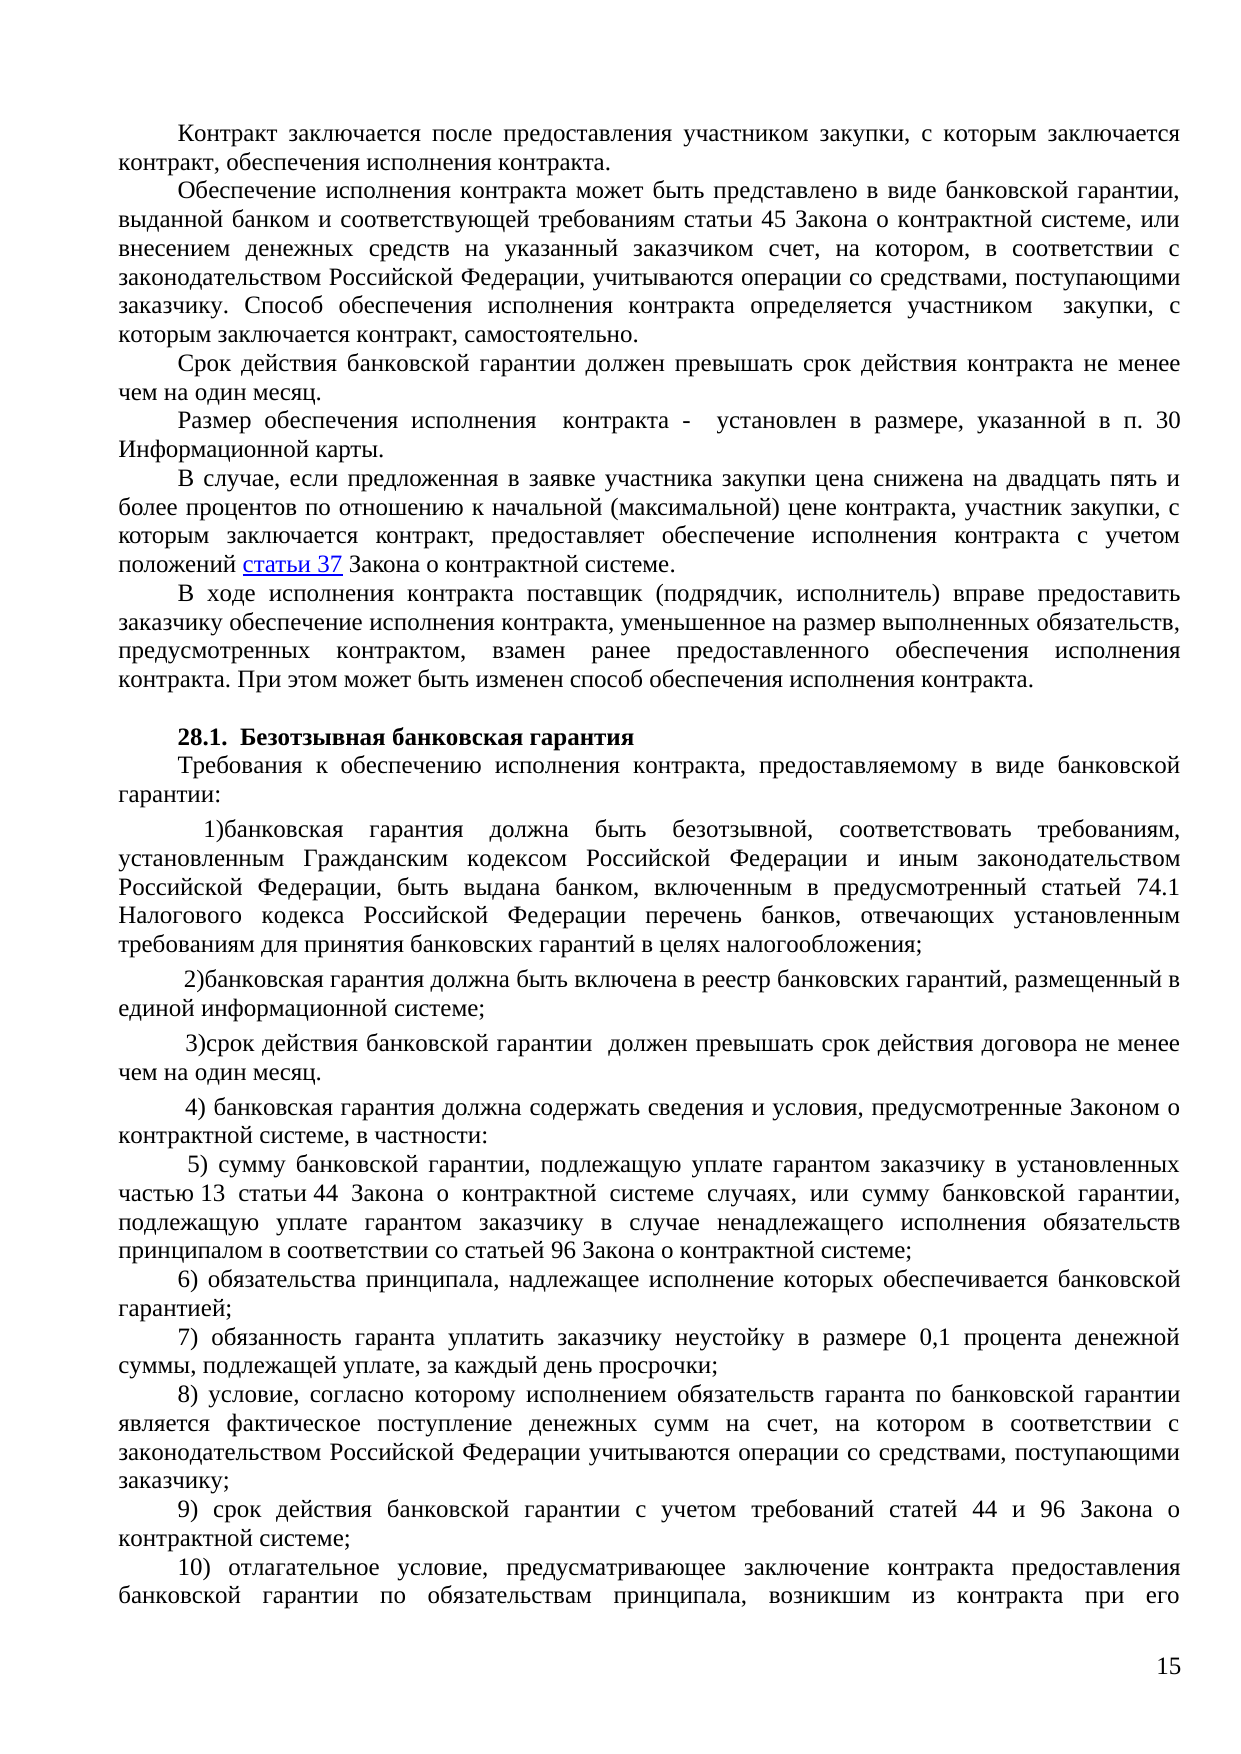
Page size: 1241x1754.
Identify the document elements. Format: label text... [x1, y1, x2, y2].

text Размер обеспечения исполнения контракта - установлен в размере, указанной в п. 30 Информационной карты. [118, 406, 1181, 463]
text 4) банковская гарантия должна содержать сведения и условия, предусмотренные Законом о контрактной системе, в частности: [118, 1092, 1181, 1149]
text В случае, если предложенная в заявке участника закупки цена снижена на двадцать пять и более процентов по отношению к начальной (максимальной) цене контракта, участник закупки, с которым заключается контракт, предоставляет обеспечение исполнения контракта с учетом положений статьи 37 Закона о контрактной системе. [118, 463, 1181, 578]
text 6) обязательства принципала, надлежащее исполнение которых обеспечивается банковской гарантией; [118, 1264, 1181, 1322]
text Требования к обеспечению исполнения контракта, предоставляемому в виде банковской гарантии: [118, 751, 1181, 808]
text 28.1. Безотзывная банковская гарантия [118, 722, 1181, 751]
text Контракт заключается после предоставления участником закупки, с которым заключается контракт, обеспечения исполнения контракта. [118, 118, 1181, 176]
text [118, 1552, 1181, 1609]
text 5) сумму банковской гарантии, подлежащую уплате гарантом заказчику в установленных частью 13 статьи 44 Закона о контрактной системе случаях, или сумму банковской гарантии, подлежащую уплате гарантом заказчику в случае ненадлежащего исполнения обязательств принципалом в соответствии со статьей 96 Закона о контрактной системе; [118, 1149, 1181, 1264]
text 8) условие, согласно которому исполнением обязательств гаранта по банковской гарантии является фактическое поступление денежных сумм на счет, на котором в соответствии с законодательством Российской Федерации учитываются операции со средствами, поступающими заказчику; [118, 1379, 1181, 1494]
text 2)банковская гарантия должна быть включена в реестр банковских гарантий, размещенный в единой информационной системе; [118, 964, 1181, 1022]
text Срок действия банковской гарантии должен превышать срок действия контракта не менее чем на один месяц. [118, 348, 1181, 406]
text 3)срок действия банковской гарантии должен превышать срок действия договора не менее чем на один месяц. [118, 1028, 1181, 1086]
text 9) срок действия банковской гарантии с учетом требований статей 44 и 96 Закона о контрактной системе; [118, 1494, 1181, 1552]
text 7) обязанность гаранта уплатить заказчику неустойку в размере 0,1 процента денежной суммы, подлежащей уплате, за каждый день просрочки; [118, 1322, 1181, 1379]
text Обеспечение исполнения контракта может быть представлено в виде банковской гарантии, выданной банком и соответствующей требованиям статьи 45 Закона о контрактной системе, или внесением денежных средств на указанный заказчиком счет, на котором, в соответствии с законодательством Российской Федерации, учитываются операции со средствами, поступающими заказчику. Способ обеспечения исполнения контракта определяется участником закупки, с которым заключается контракт, самостоятельно. [118, 176, 1181, 348]
text В ходе исполнения контракта поставщик (подрядчик, исполнитель) вправе предоставить заказчику обеспечение исполнения контракта, уменьшенное на размер выполненных обязательств, предусмотренных контрактом, взамен ранее предоставленного обеспечения исполнения контракта. При этом может быть изменен способ обеспечения исполнения контракта. [118, 578, 1181, 693]
text 1)банковская гарантия должна быть безотзывной, соответствовать требованиям, установленным Гражданским кодексом Российской Федерации и иным законодательством Российской Федерации, быть выдана банком, включенным в предусмотренный статьей 74.1 Налогового кодекса Российской Федерации перечень банков, отвечающих установленным требованиям для принятия банковских гарантий в целях налогообложения; [118, 814, 1181, 958]
